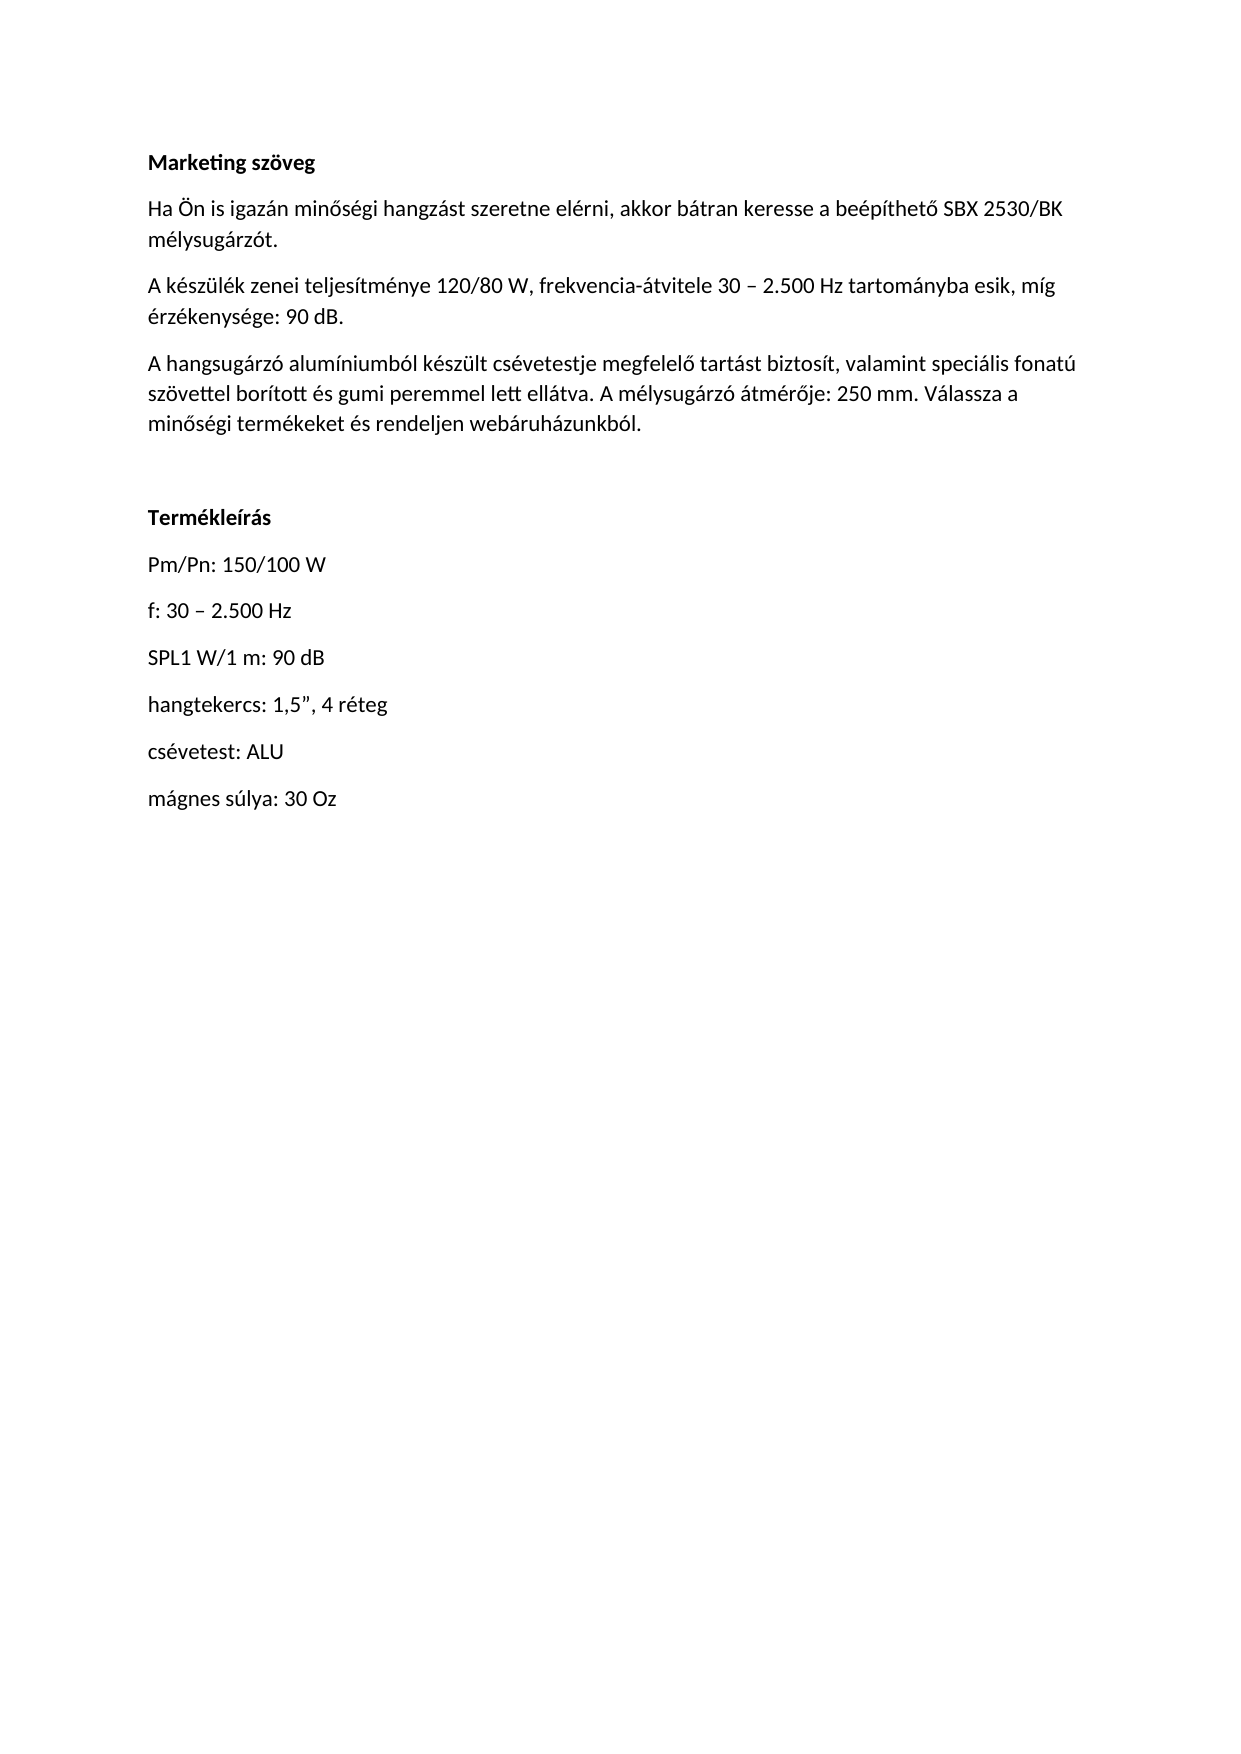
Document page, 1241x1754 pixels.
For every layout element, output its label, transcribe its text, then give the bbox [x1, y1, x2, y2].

text SPL1 W/1 m: 90 dB [148, 643, 1093, 671]
text A hangsugárzó alumíniumból készült csévetestje megfelelő tartást biztosít, valamint speciális fonatú szövettel borított és gumi peremmel lett ellátva. A mélysugárzó átmérője: 250 mm. Válassza a minőségi termékeket és rendeljen webáruházunkból. [148, 349, 1093, 437]
text Marketing szöveg [148, 148, 1093, 176]
text hangtekercs: 1,5”, 4 réteg [148, 690, 1093, 718]
text f: 30 – 2.500 Hz [148, 597, 1093, 624]
text mágnes súlya: 30 Oz [148, 784, 1093, 812]
text Termékleírás [148, 503, 1093, 531]
text A készülék zenei teljesítménye 120/80 W, frekvencia-átvitele 30 – 2.500 Hz tartományba esik, míg érzékenysége: 90 dB. [148, 272, 1093, 330]
text Pm/Pn: 150/100 W [148, 550, 1093, 578]
text csévetest: ALU [148, 737, 1093, 765]
text Ha Ön is igazán minőségi hangzást szeretne elérni, akkor bátran keresse a beépíthető SBX 2530/BK mélysugárzót. [148, 194, 1093, 253]
